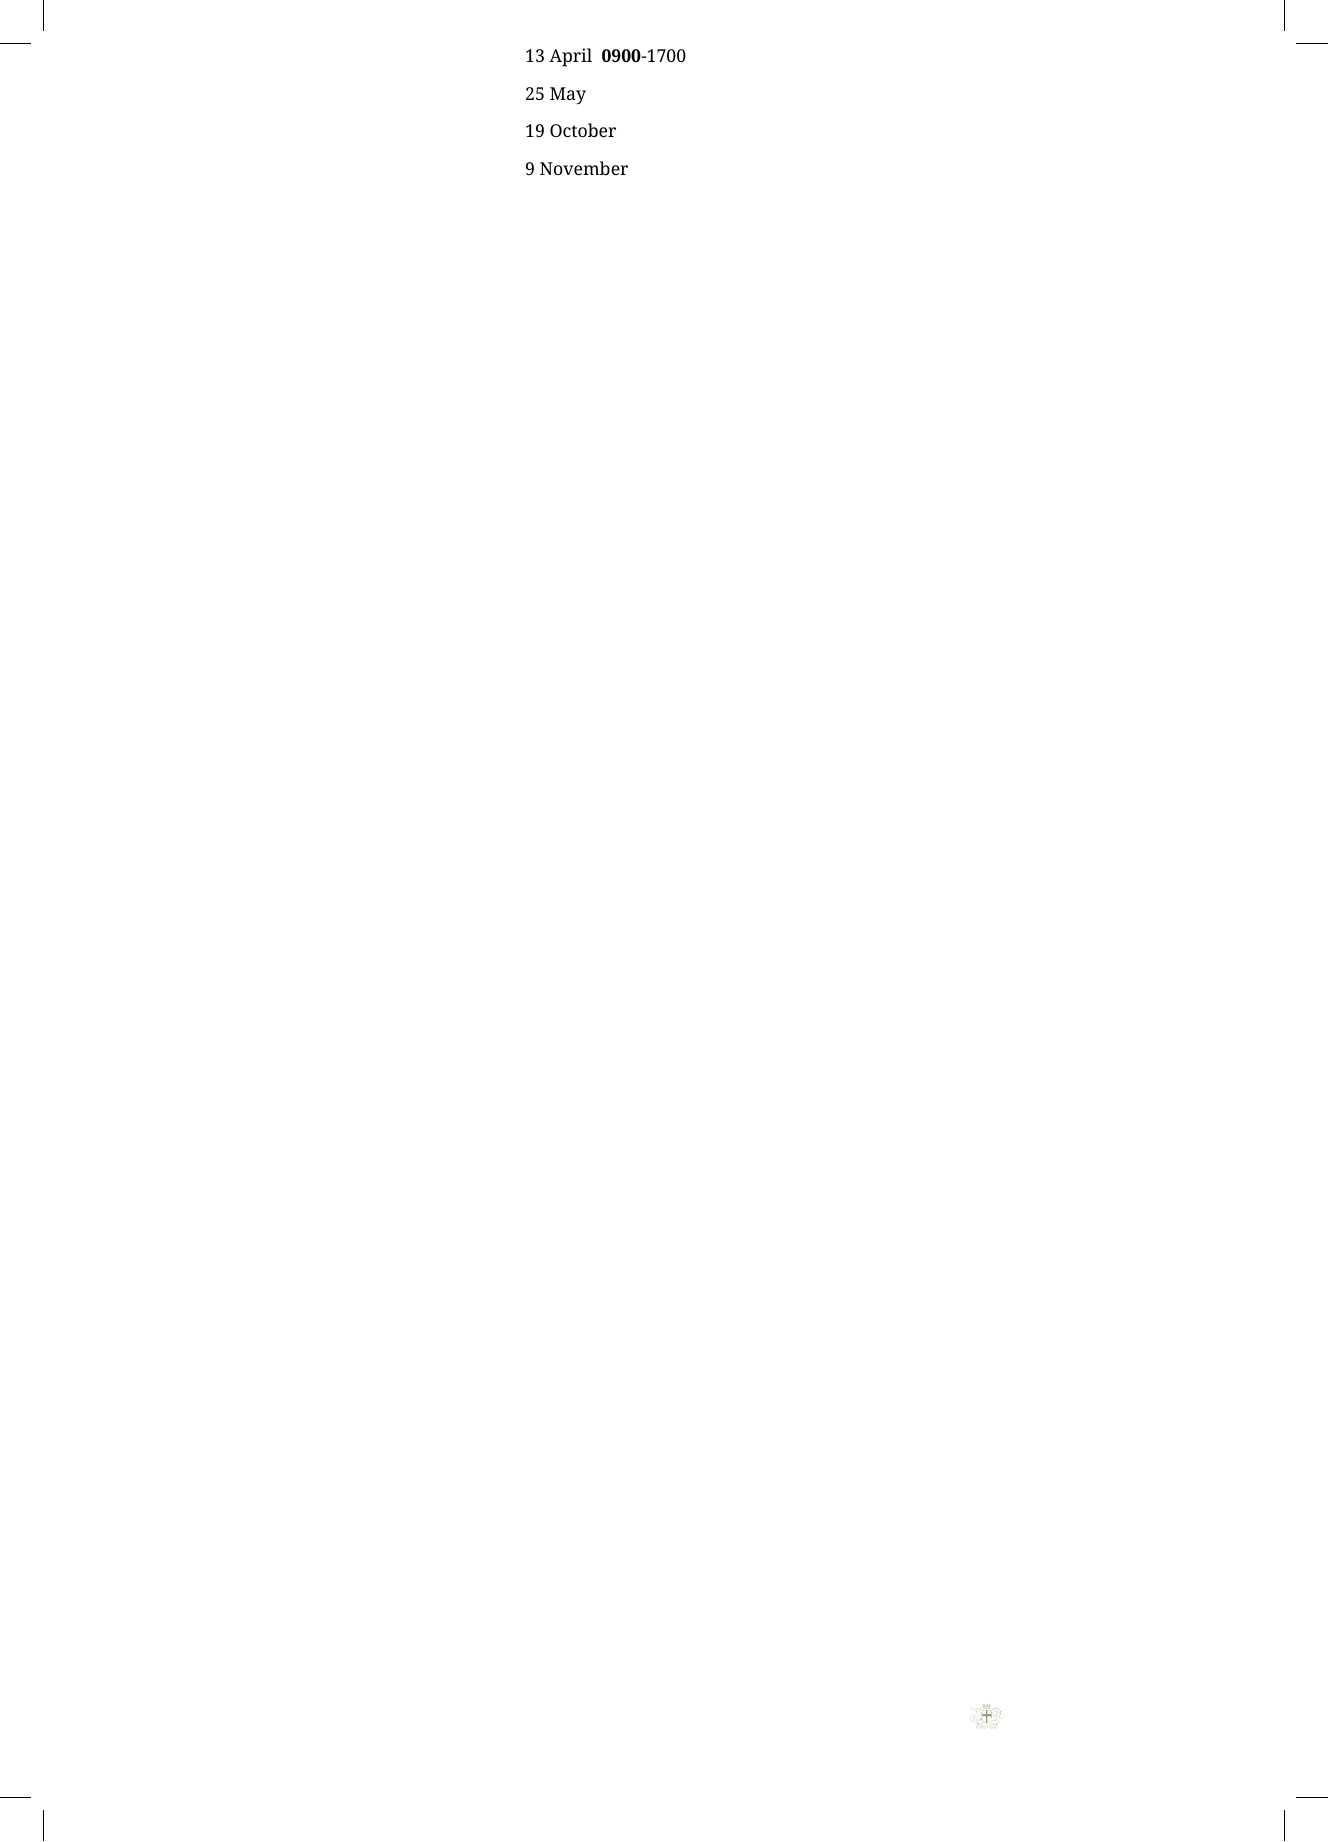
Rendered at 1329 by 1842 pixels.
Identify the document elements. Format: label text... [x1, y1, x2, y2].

text 13 April 0900-1700 [119, 44, 1183, 68]
text 19 October [119, 119, 1183, 143]
picture [968, 1702, 1005, 1730]
text 25 May [119, 81, 1183, 105]
text 9 November [119, 156, 1183, 180]
